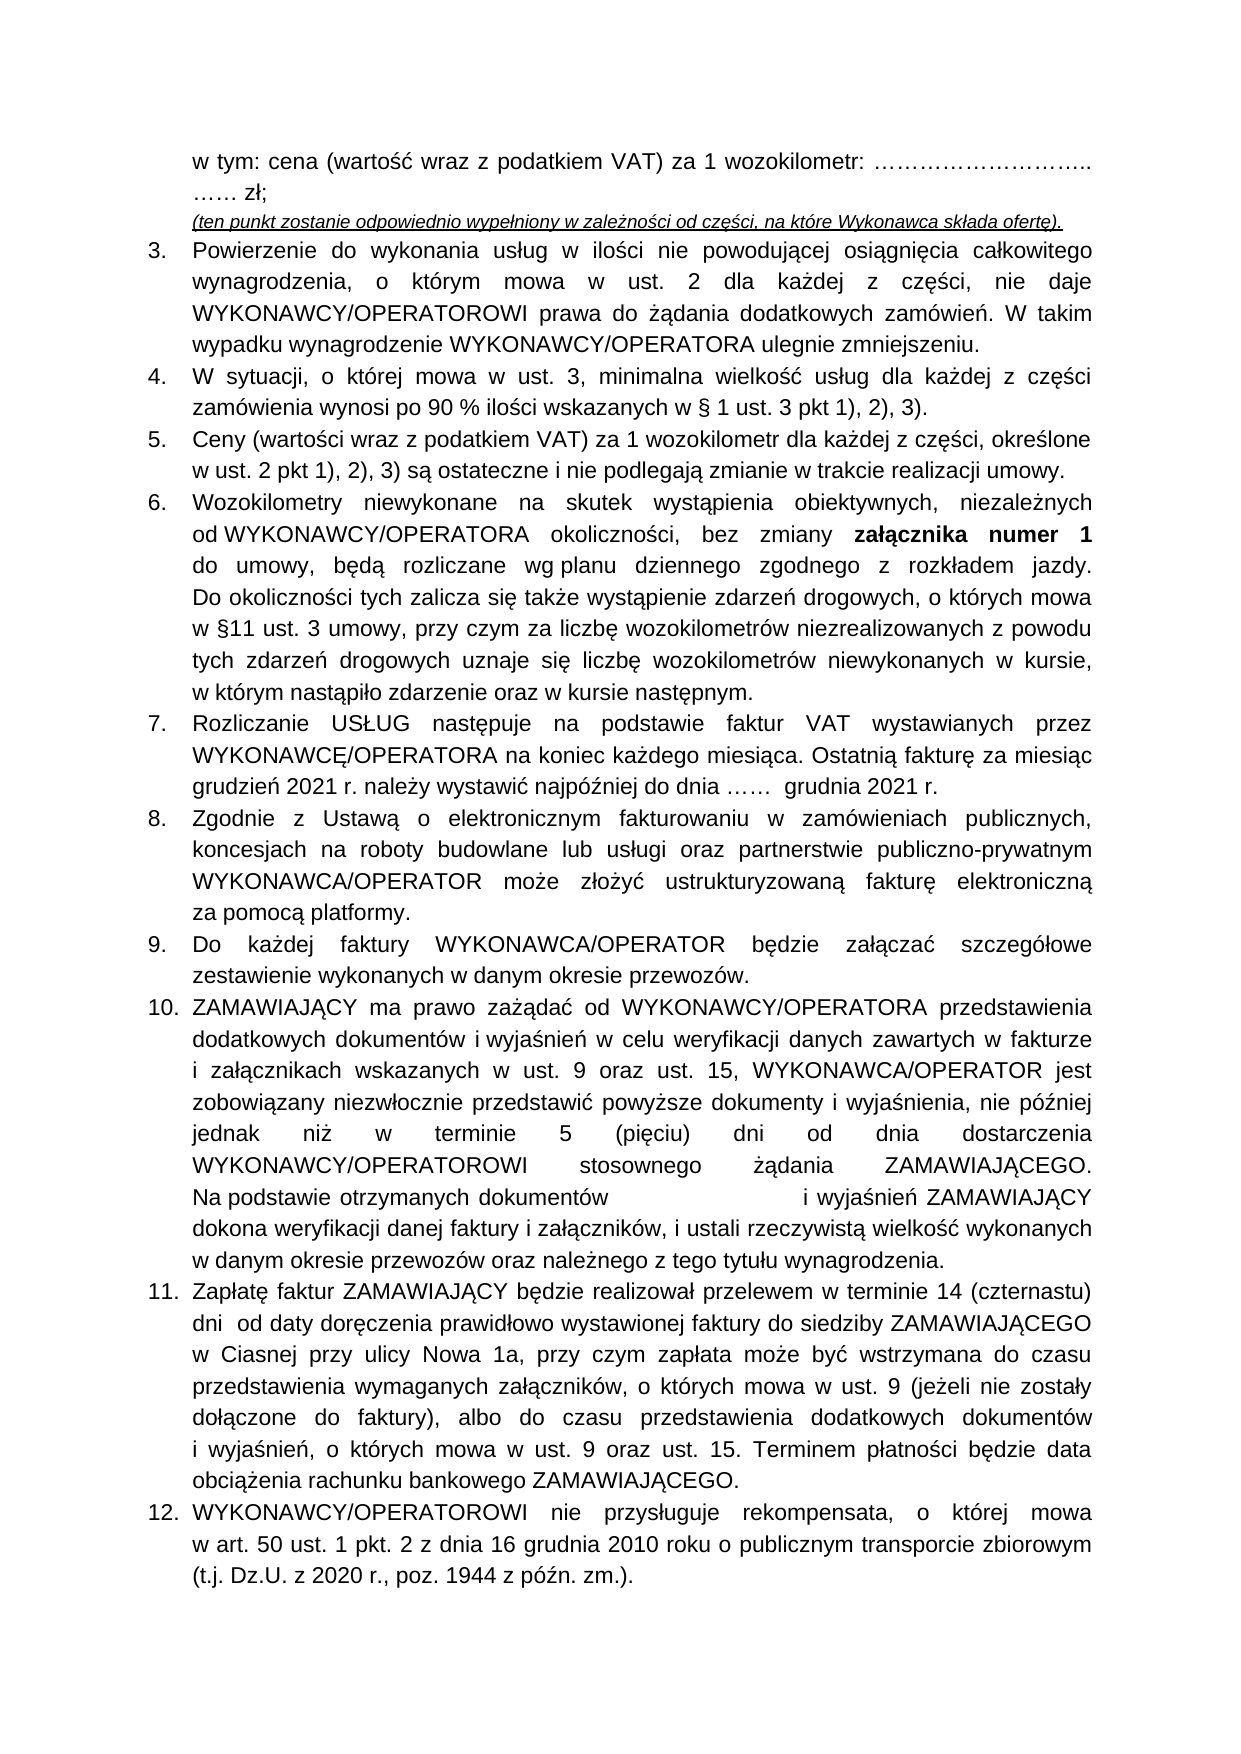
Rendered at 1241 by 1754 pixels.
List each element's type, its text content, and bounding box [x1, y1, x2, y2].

list W sytuacji, o której mowa w ust. 3, minimalna wielkość usług dla każdej z części zamówienia wynosi po 90 % ilości wskazanych w § 1 ust. 3 pkt 1), 2), 3). [148, 363, 1093, 421]
list Do każdej faktury WYKONAWCA/OPERATOR będzie załączać szczegółowe zestawienie wykonanych w danym okresie przewozów. [148, 931, 1093, 989]
list Powierzenie do wykonania usług w ilości nie powodującej osiągnięcia całkowitego wynagrodzenia, o którym mowa w ust. 2 dla każdej z części, nie daje WYKONAWCY/OPERATOROWI prawa do żądania dodatkowych zamówień. W takim wypadku wynagrodzenie WYKONAWCY/OPERATORA ulegnie zmniejszeniu. [148, 237, 1093, 358]
list Rozliczanie USŁUG następuje na podstawie faktur VAT wystawianych przez WYKONAWCĘ/OPERATORA na koniec każdego miesiąca. Ostatnią fakturę za miesiąc grudzień 2021 r. należy wystawić najpóźniej do dnia …… grudnia 2021 r. [148, 710, 1093, 799]
list ZAMAWIAJĄCY ma prawo zażądać od WYKONAWCY/OPERATORA przedstawienia dodatkowych dokumentów i wyjaśnień w celu weryfikacji danych zawartych w fakturze i załącznikach wskazanych w ust. 9 oraz ust. 15, WYKONAWCA/OPERATOR jest zobowiązany niezwłocznie przedstawić powyższe dokumenty i wyjaśnienia, nie później jednak niż w terminie 5 (pięciu) dni od dnia dostarczenia WYKONAWCY/OPERATOROWI stosownego żądania ZAMAWIAJĄCEGO. Na podstawie otrzymanych dokumentów i wyjaśnień ZAMAWIAJĄCY dokona weryfikacji danej faktury i załączników, i ustali rzeczywistą wielkość wykonanych w danym okresie przewozów oraz należnego z tego tytułu wynagrodzenia. [148, 994, 1093, 1273]
list Zapłatę faktur ZAMAWIAJĄCY będzie realizował przelewem w terminie 14 (czternastu) dni od daty doręczenia prawidłowo wystawionej faktury do siedziby ZAMAWIAJĄCEGO w Ciasnej przy ulicy Nowa 1a, przy czym zapłata może być wstrzymana do czasu przedstawienia wymaganych załączników, o których mowa w ust. 9 (jeżeli nie zostały dołączone do faktury), albo do czasu przedstawienia dodatkowych dokumentów i wyjaśnień, o których mowa w ust. 9 oraz ust. 15. Terminem płatności będzie data obciążenia rachunku bankowego ZAMAWIAJĄCEGO. [148, 1278, 1093, 1494]
list Ceny (wartości wraz z podatkiem VAT) za 1 wozokilometr dla każdej z części, określone w ust. 2 pkt 1), 2), 3) są ostateczne i nie podlegają zmianie w trakcie realizacji umowy. [148, 426, 1093, 484]
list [192, 148, 1093, 206]
list Zgodnie z Ustawą o elektronicznym fakturowaniu w zamówieniach publicznych, koncesjach na roboty budowlane lub usługi oraz partnerstwie publiczno-prywatnym WYKONAWCA/OPERATOR może złożyć ustrukturyzowaną fakturę elektroniczną za pomocą platformy. [148, 805, 1093, 926]
list Wozokilometry niewykonane na skutek wystąpienia obiektywnych, niezależnych od WYKONAWCY/OPERATORA okoliczności, bez zmiany załącznika numer 1 do umowy, będą rozliczane wg planu dziennego zgodnego z rozkładem jazdy. Do okoliczności tych zalicza się także wystąpienie zdarzeń drogowych, o których mowa w §11 ust. 3 umowy, przy czym za liczbę wozokilometrów niezrealizowanych z powodu tych zdarzeń drogowych uznaje się liczbę wozokilometrów niewykonanych w kursie, w którym nastąpiło zdarzenie oraz w kursie następnym. [148, 489, 1093, 705]
list WYKONAWCY/OPERATOROWI nie przysługuje rekompensata, o której mowa w art. 50 ust. 1 pkt. 2 z dnia 16 grudnia 2010 roku o publicznym transporcie zbiorowym (t.j. Dz.U. z 2020 r., poz. 1944 z późn. zm.). [148, 1499, 1093, 1588]
text (ten punkt zostanie odpowiednio wypełniony w zależności od części, na które Wykonawca składa ofertę). [192, 211, 1093, 232]
